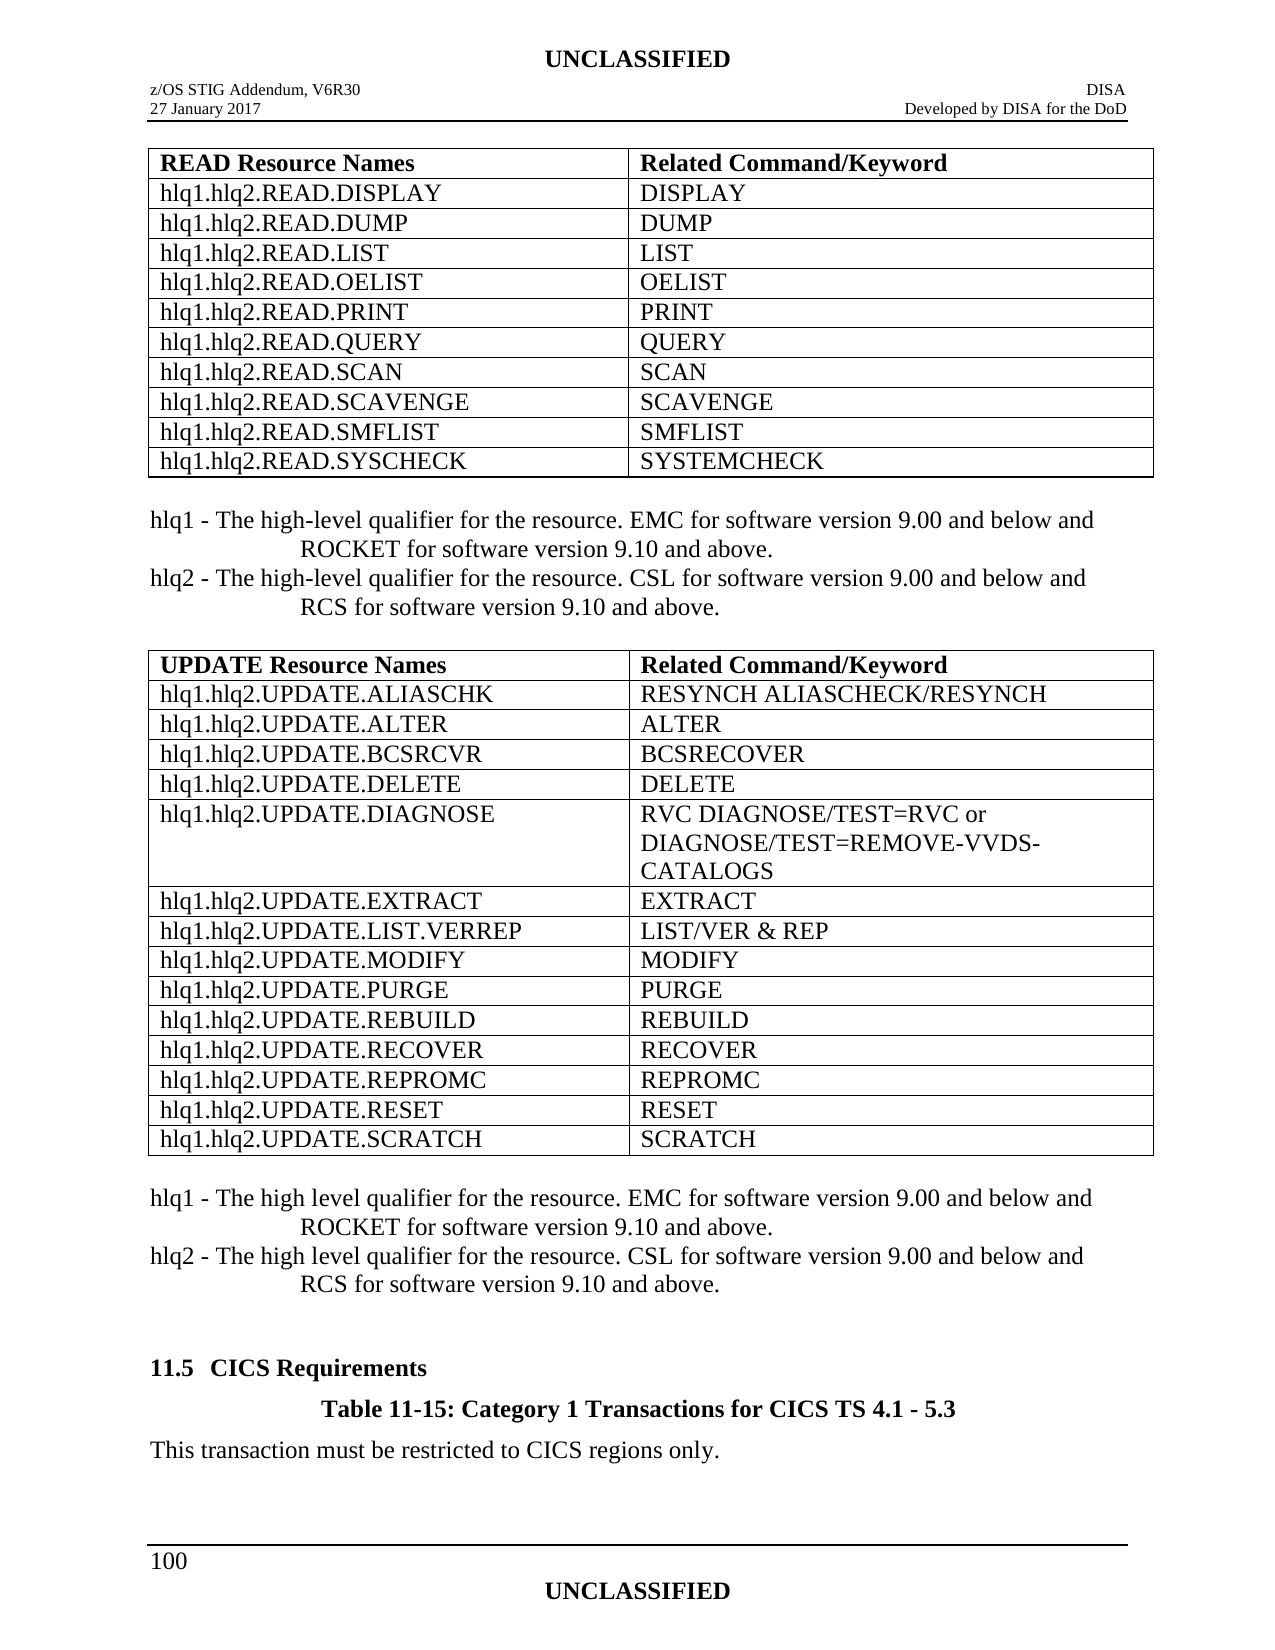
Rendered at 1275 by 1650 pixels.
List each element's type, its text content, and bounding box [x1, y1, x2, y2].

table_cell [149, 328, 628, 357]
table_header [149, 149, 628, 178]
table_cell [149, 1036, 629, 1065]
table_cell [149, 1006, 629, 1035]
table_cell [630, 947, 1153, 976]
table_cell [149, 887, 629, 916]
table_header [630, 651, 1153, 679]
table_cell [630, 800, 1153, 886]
text 11.5 CICS Requirements [150, 1353, 1142, 1381]
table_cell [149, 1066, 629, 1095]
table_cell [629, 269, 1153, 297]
text Table 11-15: Category 1 Transactions for CICS TS 4.1 - 5.3 [321, 1394, 1142, 1423]
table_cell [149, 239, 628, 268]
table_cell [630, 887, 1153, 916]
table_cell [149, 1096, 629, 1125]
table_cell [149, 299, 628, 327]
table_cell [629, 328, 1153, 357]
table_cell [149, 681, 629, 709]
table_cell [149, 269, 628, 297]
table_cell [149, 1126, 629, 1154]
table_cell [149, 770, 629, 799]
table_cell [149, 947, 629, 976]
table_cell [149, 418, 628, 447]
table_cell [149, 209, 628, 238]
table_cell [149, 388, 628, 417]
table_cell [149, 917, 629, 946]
text hlq1 - The high-level qualifier for the resource. EMC for software version 9.00 and below and [150, 505, 1142, 534]
text hlq2 - The high level qualifier for the resource. CSL for software version 9.00 and below and [150, 1241, 1142, 1269]
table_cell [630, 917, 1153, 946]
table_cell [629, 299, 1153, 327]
text RCS for software version 9.10 and above. [300, 1269, 1142, 1298]
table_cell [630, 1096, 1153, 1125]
text hlq2 - The high-level qualifier for the resource. CSL for software version 9.00 and below and [150, 563, 1142, 591]
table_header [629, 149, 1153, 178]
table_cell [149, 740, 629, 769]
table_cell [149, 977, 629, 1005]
text This transaction must be restricted to CICS regions only. [150, 1434, 1142, 1463]
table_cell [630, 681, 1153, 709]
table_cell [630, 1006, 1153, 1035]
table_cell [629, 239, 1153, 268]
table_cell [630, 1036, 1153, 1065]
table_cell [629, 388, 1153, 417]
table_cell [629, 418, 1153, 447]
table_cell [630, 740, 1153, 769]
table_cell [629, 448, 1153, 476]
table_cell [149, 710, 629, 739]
text hlq1 - The high level qualifier for the resource. EMC for software version 9.00 and below and [150, 1183, 1142, 1212]
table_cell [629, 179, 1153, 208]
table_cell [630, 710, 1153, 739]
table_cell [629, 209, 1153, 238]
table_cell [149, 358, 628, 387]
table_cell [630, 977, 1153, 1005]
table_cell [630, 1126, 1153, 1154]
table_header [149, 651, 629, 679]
text 100 [150, 1546, 1142, 1574]
text RCS for software version 9.10 and above. [300, 591, 1142, 620]
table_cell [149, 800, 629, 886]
text ROCKET for software version 9.10 and above. [300, 1212, 1142, 1241]
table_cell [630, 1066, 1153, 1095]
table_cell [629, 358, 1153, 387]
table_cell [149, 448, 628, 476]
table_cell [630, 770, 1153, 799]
text ROCKET for software version 9.10 and above. [300, 534, 1142, 563]
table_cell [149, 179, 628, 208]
